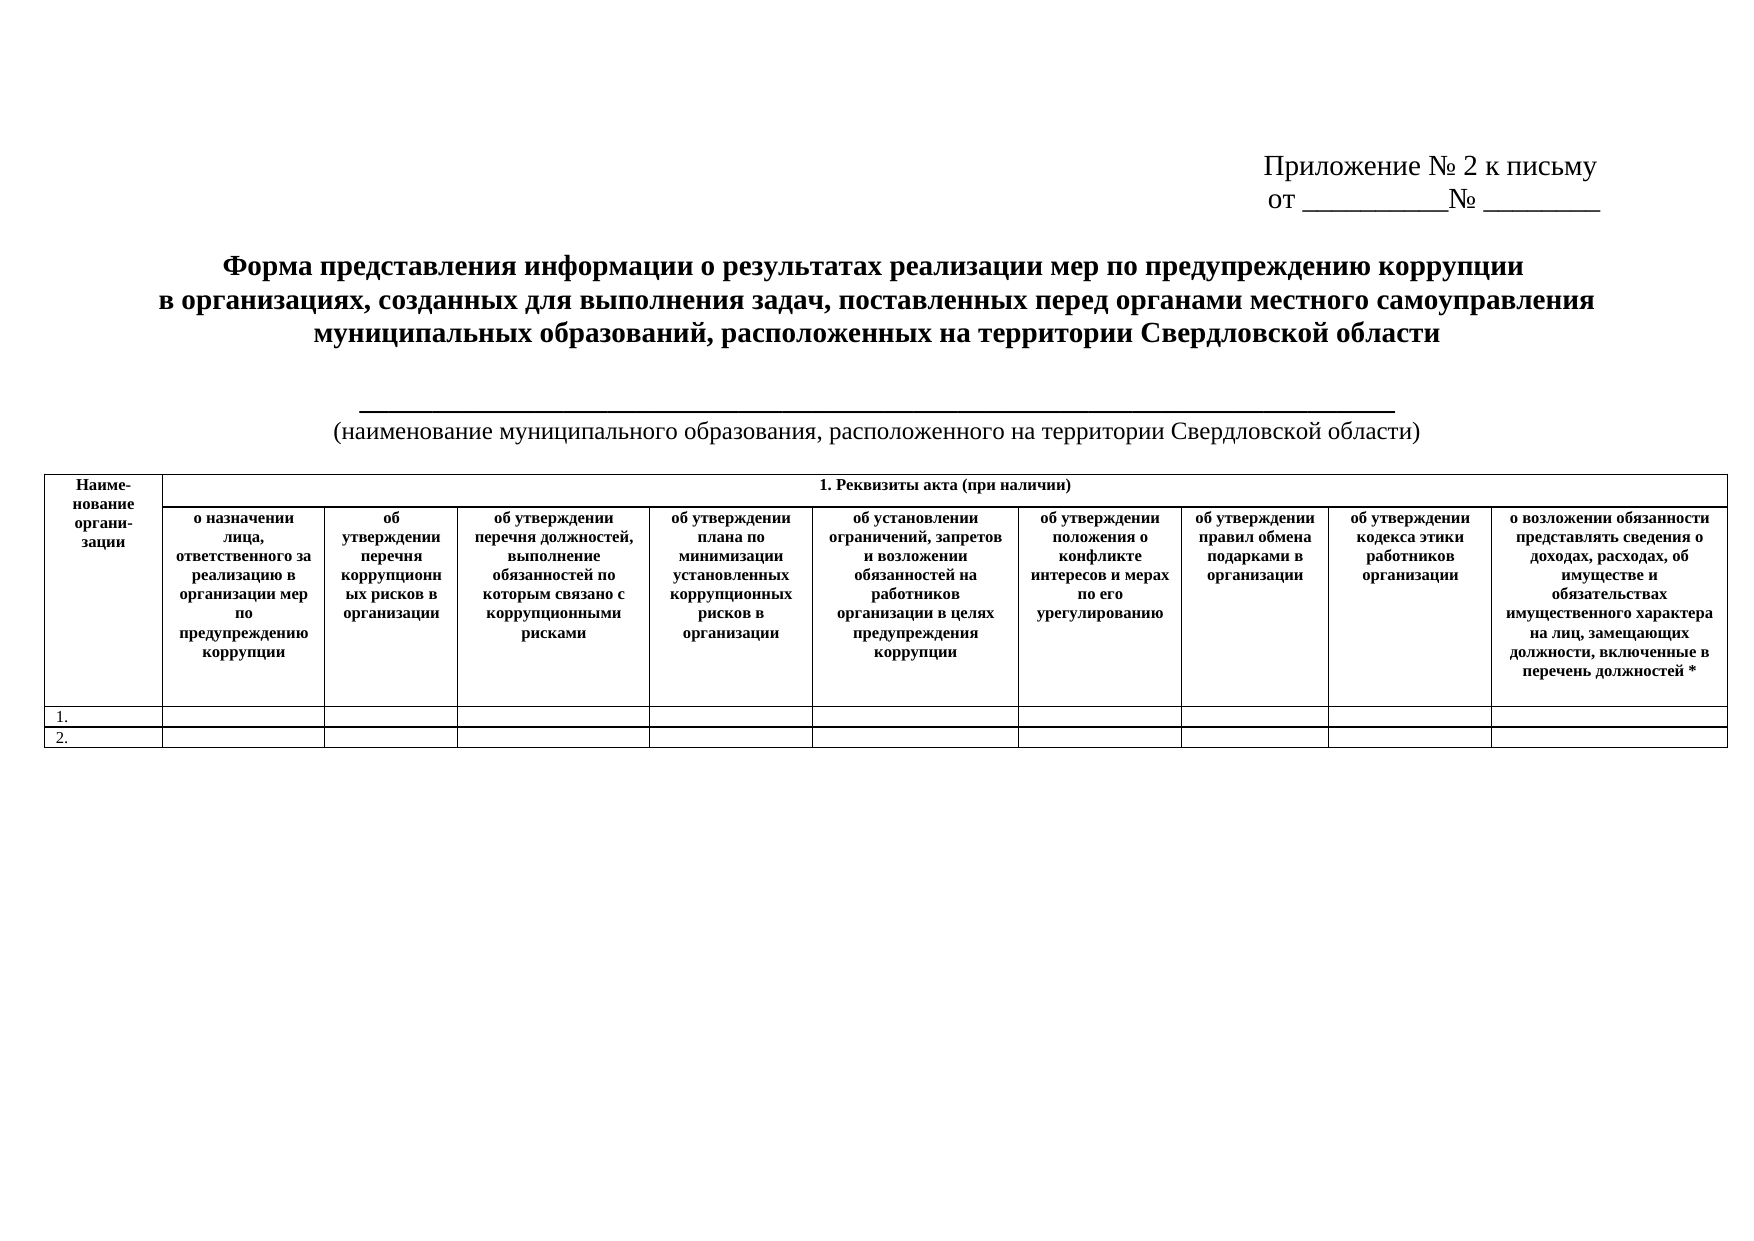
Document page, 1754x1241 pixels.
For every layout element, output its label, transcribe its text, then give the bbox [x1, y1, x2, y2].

table_cell [813, 707, 1018, 726]
text от __________№ ________ [1151, 181, 1636, 215]
table_cell [650, 707, 812, 726]
table_cell об утверждении перечня должностей, выполнение обязанностей по которым связано с коррупционными рисками [458, 508, 649, 706]
table_cell [1492, 728, 1727, 747]
table_cell о назначении лица, ответственного за реализацию в организации мер по предупреждению коррупции [163, 508, 324, 706]
table_cell [458, 707, 649, 726]
table_cell [1019, 728, 1181, 747]
table_cell [1182, 707, 1328, 726]
table_cell об утверждении кодекса этики работников организации [1329, 508, 1491, 706]
text _______________________________________________________________________ [118, 382, 1636, 416]
table_cell [163, 728, 324, 747]
table_cell об установлении ограничений, запретов и возложении обязанностей на работников организации в целях предупреждения коррупции [813, 508, 1018, 706]
text Приложение № 2 к письму [1151, 148, 1636, 181]
table_cell 2. [45, 728, 162, 747]
table_cell об утверждении перечня коррупционных рисков в организации [325, 508, 457, 706]
text (наименование муниципального образования, расположенного на территории Свердловской области) [118, 416, 1636, 445]
table_cell [1329, 728, 1491, 747]
table_cell об утверждении плана по минимизации установленных коррупционных рисков в организации [650, 508, 812, 706]
table_cell [1182, 728, 1328, 747]
table_cell об утверждении положения о конфликте интересов и мерах по его урегулированию [1019, 508, 1181, 706]
table_cell [325, 728, 457, 747]
table_cell 1. [45, 707, 162, 726]
table_cell о возложении обязанности представлять сведения о доходах, расходах, об имуществе и обязательствах имущественного характера на лиц, замещающих должности, включенные в перечень должностей * [1492, 508, 1727, 706]
table_cell [650, 728, 812, 747]
table_header 1. Реквизиты акта (при наличии) [163, 475, 1727, 506]
table_cell об утверждении правил обмена подарками в организации [1182, 508, 1328, 706]
table_cell [163, 707, 324, 726]
table_cell [325, 707, 457, 726]
table_cell [1019, 707, 1181, 726]
text Форма представления информации о результатах реализации мер по предупреждению коррупции в организациях, созданных для выполнения задач, поставленных перед органами местного самоуправления муниципальных образований, расположенных на территории Свердловской области [118, 248, 1636, 349]
table_header Наиме-нование органи-зации [45, 475, 162, 706]
table_cell [1329, 707, 1491, 726]
table_cell [458, 728, 649, 747]
table_cell [813, 728, 1018, 747]
table_cell [1492, 707, 1727, 726]
